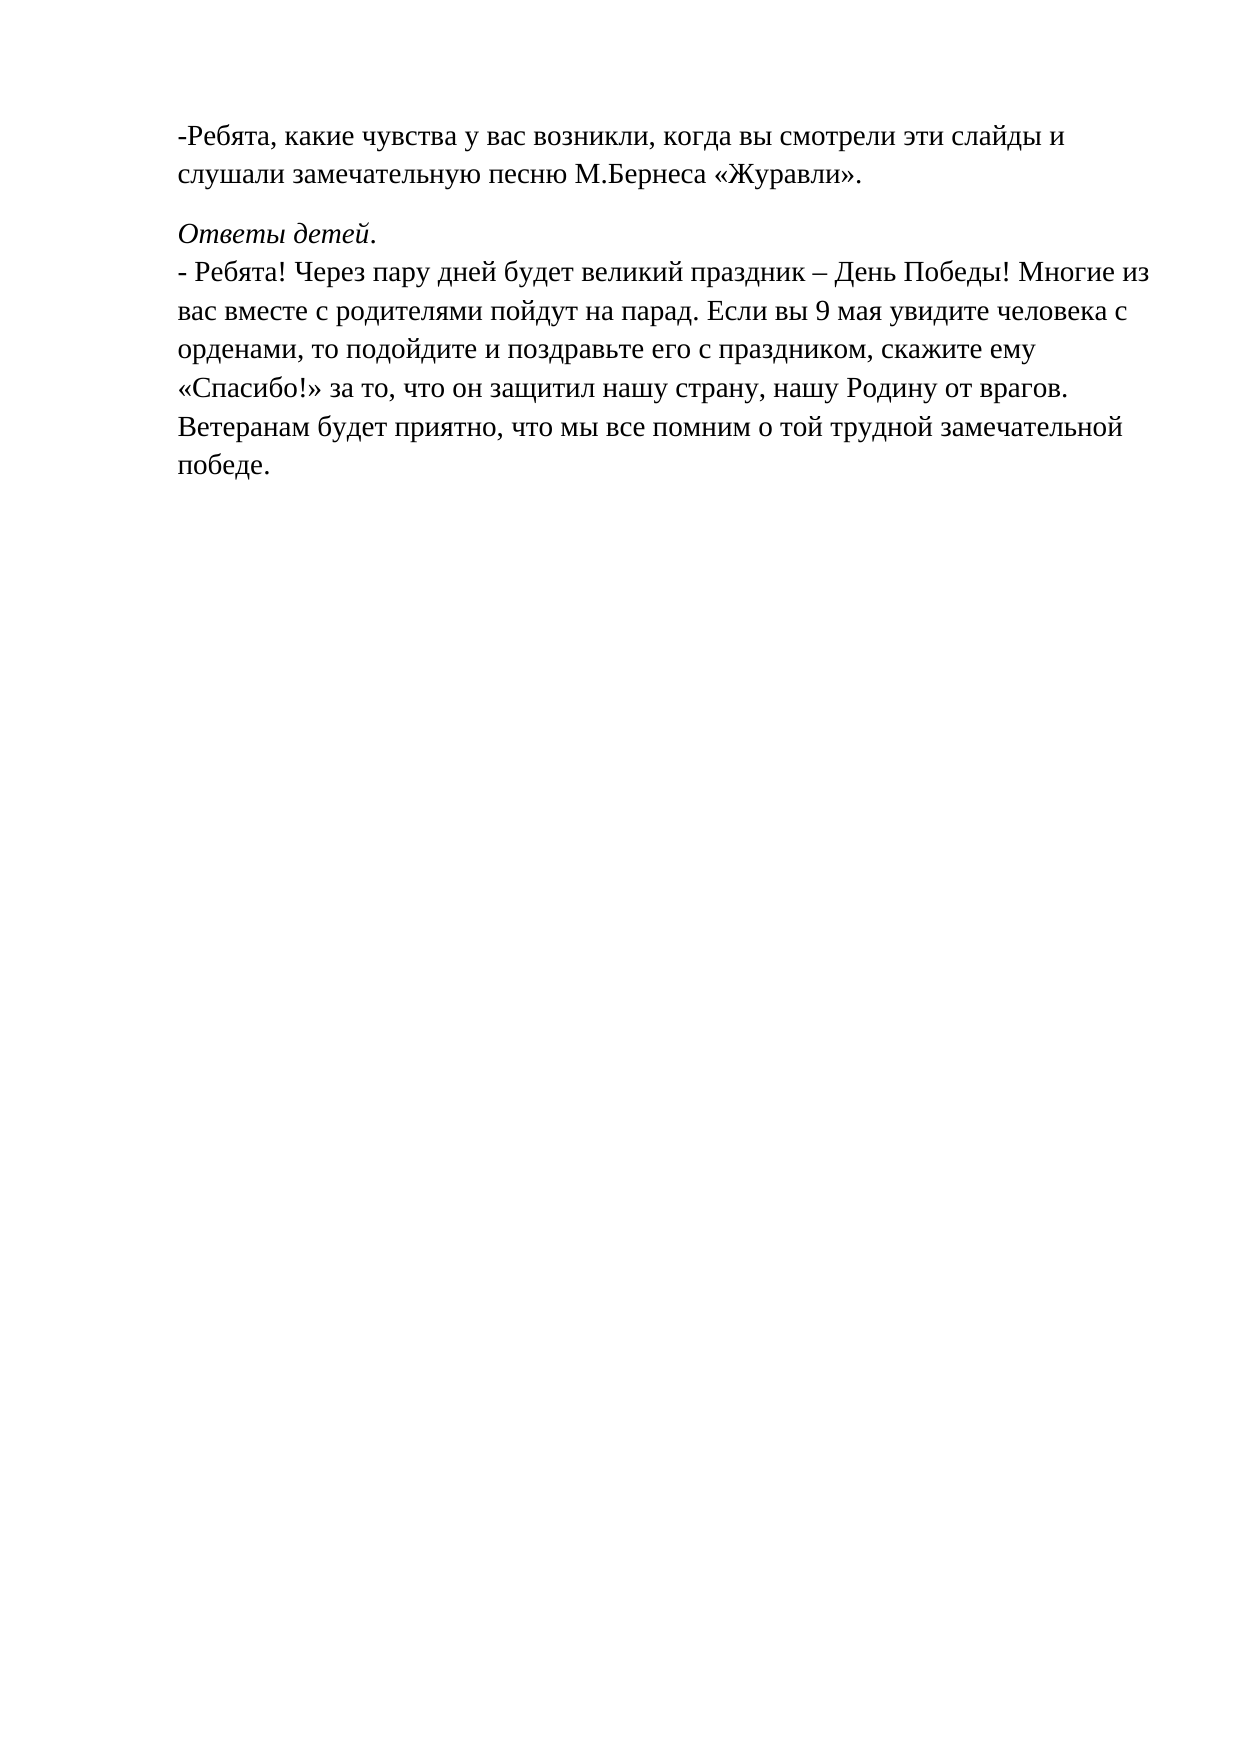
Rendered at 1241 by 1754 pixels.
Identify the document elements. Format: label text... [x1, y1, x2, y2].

text -Ребята, какие чувства у вас возникли, когда вы смотрели эти слайды и слушали замечательную песню М.Бернеса «Журавли». [177, 118, 1152, 190]
text Ответы детей. - Ребята! Через пару дней будет великий праздник – День Победы! Многие из вас вместе с родителями пойдут на парад. Если вы 9 мая увидите человека с орденами, то подойдите и поздравьте его с праздником, скажите ему «Спасибо!» за то, что он защитил нашу страну, нашу Родину от врагов. Ветеранам будет приятно, что мы все помним о той трудной замечательной победе. [177, 216, 1152, 481]
